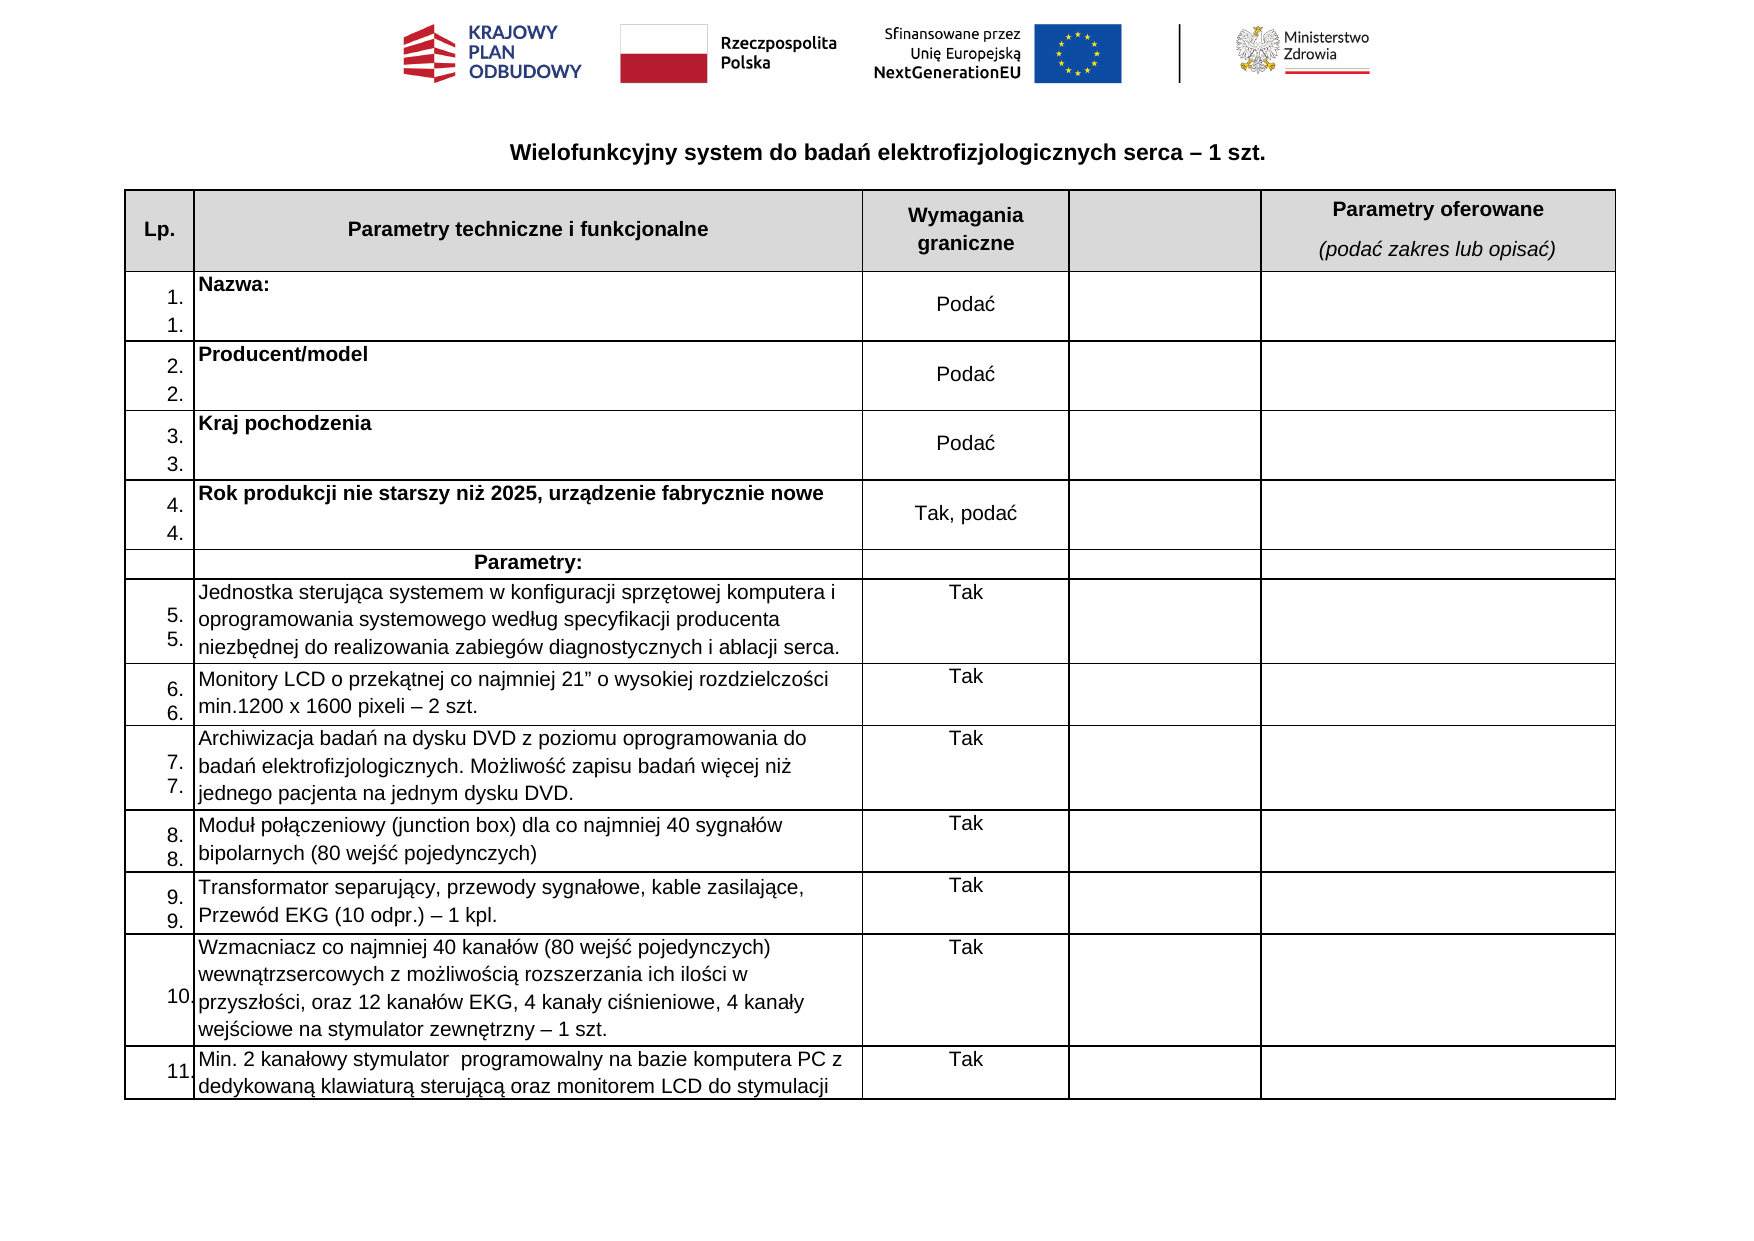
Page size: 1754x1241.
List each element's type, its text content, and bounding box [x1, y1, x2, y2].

table_cell Tak [863, 935, 1068, 1045]
table_cell [1262, 411, 1615, 479]
table_cell [126, 550, 193, 578]
table_cell 5. [126, 580, 193, 662]
table_cell Moduł połączeniowy (junction box) dla co najmniej 40 sygnałów bipolarnych (80 wejść pojedynczych) [195, 811, 862, 871]
table_cell 7. [126, 726, 193, 809]
table_cell 8. [126, 811, 193, 871]
table_cell Podać [863, 342, 1068, 410]
table_cell [1262, 342, 1615, 410]
table_cell Rok produkcji nie starszy niż 2025, urządzenie fabrycznie nowe [195, 481, 862, 549]
table_cell Parametry: [195, 550, 862, 578]
table_cell [1070, 664, 1260, 724]
table_cell Tak [863, 726, 1068, 809]
table_header Parametry techniczne i funkcjonalne [195, 191, 862, 271]
table_cell [1070, 550, 1260, 578]
table_cell Tak [863, 664, 1068, 724]
table_cell Tak, podać [863, 481, 1068, 549]
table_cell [195, 1047, 862, 1098]
table_cell Jednostka sterująca systemem w konfiguracji sprzętowej komputera i oprogramowania systemowego według specyfikacji producenta niezbędnej do realizowania zabiegów diagnostycznych i ablacji serca. [195, 580, 862, 662]
table_header Lp. [126, 191, 193, 271]
table_cell Tak [863, 1047, 1068, 1098]
table_cell [126, 1047, 193, 1098]
table_header Wymagania graniczne [863, 191, 1068, 271]
table_cell Podać [863, 411, 1068, 479]
table_cell [1070, 411, 1260, 479]
table_cell [1262, 873, 1615, 933]
table_cell [1262, 1047, 1615, 1098]
table_cell [1262, 935, 1615, 1045]
table_cell [1070, 811, 1260, 871]
table_cell [1070, 726, 1260, 809]
table_cell [1262, 481, 1615, 549]
table_header [1070, 191, 1260, 271]
table_cell [1070, 935, 1260, 1045]
table_cell [1070, 272, 1260, 340]
table_cell [863, 550, 1068, 578]
text Wielofunkcyjny system do badań elektrofizjologicznych serca – 1 szt. [125, 138, 1651, 165]
table_cell [1262, 550, 1615, 578]
table_cell [1262, 664, 1615, 724]
table_cell [126, 935, 193, 1045]
table_cell Podać [863, 272, 1068, 340]
table_cell Nazwa: [195, 272, 862, 340]
table_cell [1070, 873, 1260, 933]
table_cell [1070, 580, 1260, 662]
table_cell [1262, 272, 1615, 340]
table_cell Wzmacniacz co najmniej 40 kanałów (80 wejść pojedynczych) wewnątrzsercowych z możliwością rozszerzania ich ilości w przyszłości, oraz 12 kanałów EKG, 4 kanały ciśnieniowe, 4 kanały wejściowe na stymulator zewnętrzny – 1 szt. [195, 935, 862, 1045]
table_cell Transformator separujący, przewody sygnałowe, kable zasilające, Przewód EKG (10 odpr.) – 1 kpl. [195, 873, 862, 933]
table_cell Monitory LCD o przekątnej co najmniej 21” o wysokiej rozdzielczości min.1200 x 1600 pixeli – 2 szt. [195, 664, 862, 724]
table_cell [1262, 726, 1615, 809]
table_cell [1262, 580, 1615, 662]
table_cell Archiwizacja badań na dysku DVD z poziomu oprogramowania do badań elektrofizjologicznych. Możliwość zapisu badań więcej niż jednego pacjenta na jednym dysku DVD. [195, 726, 862, 809]
table_cell Producent/model [195, 342, 862, 410]
table_cell 6. [126, 664, 193, 724]
table_cell Tak [863, 873, 1068, 933]
table_cell [1262, 811, 1615, 871]
table_cell [1070, 342, 1260, 410]
table_header Parametry oferowane (podać zakres lub opisać) [1262, 191, 1615, 271]
table_cell 2. [126, 342, 193, 410]
table_cell Tak [863, 811, 1068, 871]
table_cell 3. [126, 411, 193, 479]
table_cell Tak [863, 580, 1068, 662]
table_cell [1070, 481, 1260, 549]
table_cell 9. [126, 873, 193, 933]
picture [385, 0, 1390, 101]
table_cell [1070, 1047, 1260, 1098]
table_cell 4. [126, 481, 193, 549]
table_cell 1. [126, 272, 193, 340]
table_cell Kraj pochodzenia [195, 411, 862, 479]
